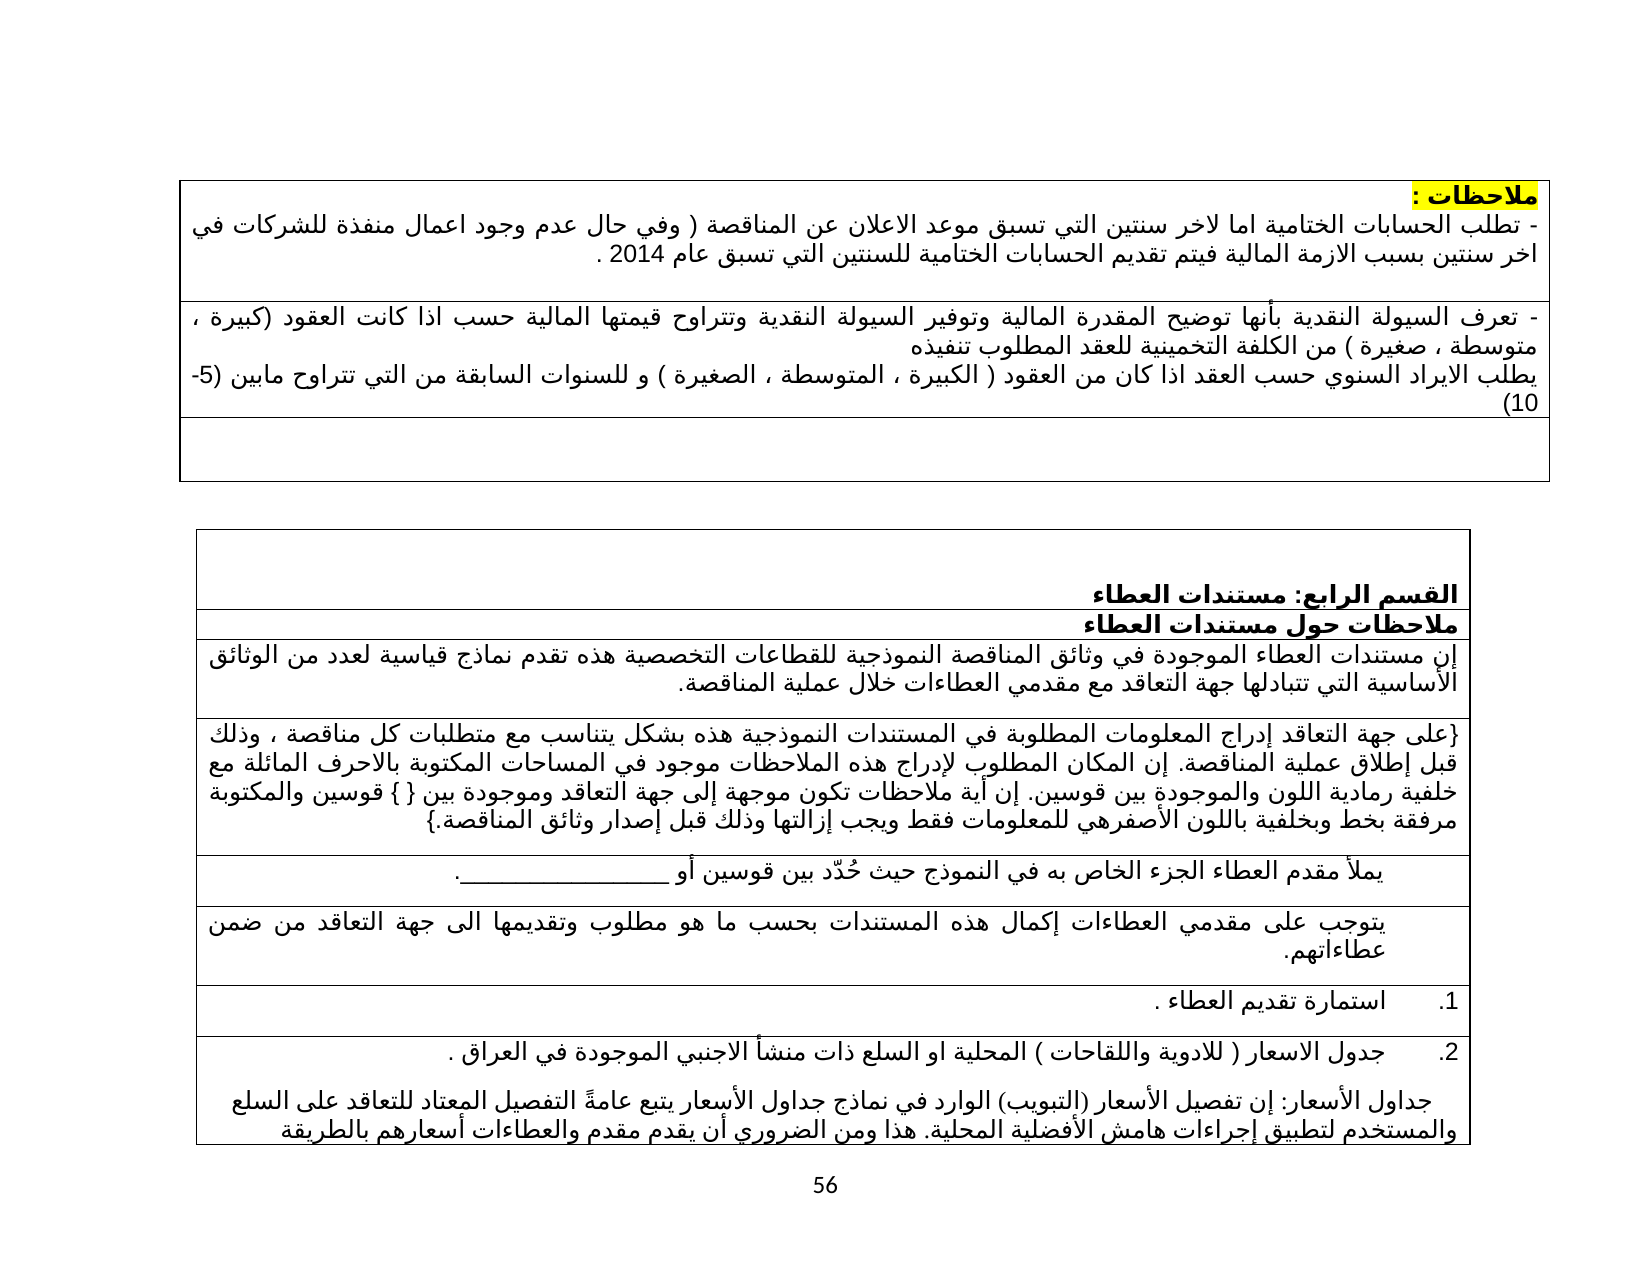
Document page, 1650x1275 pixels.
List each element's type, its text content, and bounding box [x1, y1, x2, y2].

table_cell ملاحظات : - تطلب الحسابات الختامية اما لاخر سنتين التي تسبق موعد الاعلان عن المناقصة ( وفي حال عدم وجود اعمال منفذة للشركات في اخر سنتين بسبب الازمة المالية فيتم تقديم الحسابات الختامية للسنتين التي تسبق عام 2014 . [181, 181, 1549, 301]
table_cell يملأ مقدم العطاء الجزء الخاص به في النموذج حيث حُدّد بين قوسين أو _______________. [197, 856, 1469, 906]
table_cell {على جهة التعاقد إدراج المعلومات المطلوبة في المستندات النموذجية هذه بشكل يتناسب مع متطلبات كل مناقصة ، وذلك قبل إطلاق عملية المناقصة. إن المكان المطلوب لإدراج هذه الملاحظات موجود في المساحات المكتوبة بالاحرف المائلة مع خلفية رمادية اللون والموجودة بين قوسين. إن أية ملاحظات تكون موجهة إلى جهة التعاقد وموجودة بين { } قوسين والمكتوبة مرفقة بخط وبخلفية باللون الأصفرهي للمعلومات فقط ويجب إزالتها وذلك قبل إصدار وثائق المناقصة.} [197, 719, 1469, 855]
table_cell يتوجب على مقدمي العطاءات إكمال هذه المستندات بحسب ما هو مطلوب وتقديمها الى جهة التعاقد من ضمن عطاءاتهم. [197, 907, 1469, 985]
table_cell ملاحظات حول مستندات العطاء [197, 610, 1469, 639]
table_cell [181, 418, 1549, 481]
table_cell - تعرف السيولة النقدية بأنها توضيح المقدرة المالية وتوفير السيولة النقدية وتتراوح قيمتها المالية حسب اذا كانت العقود (كبيرة ، متوسطة ، صغيرة ) من الكلفة التخمينية للعقد المطلوب تنفيذه يطلب الايراد السنوي حسب العقد اذا كان من العقود ( الكبيرة ، المتوسطة ، الصغيرة ) و للسنوات السابقة من التي تتراوح مابين (5-10) [181, 302, 1549, 417]
table_cell إن مستندات العطاء الموجودة في وثائق المناقصة النموذجية للقطاعات التخصصية هذه تقدم نماذج قياسية لعدد من الوثائق الأساسية التي تتبادلها جهة التعاقد مع مقدمي العطاءات خلال عملية المناقصة. [197, 640, 1469, 718]
table_header القسم الرابع: مستندات العطاء [197, 530, 1469, 609]
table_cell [197, 1037, 1469, 1144]
table_cell 1. استمارة تقديم العطاء . [197, 986, 1469, 1036]
